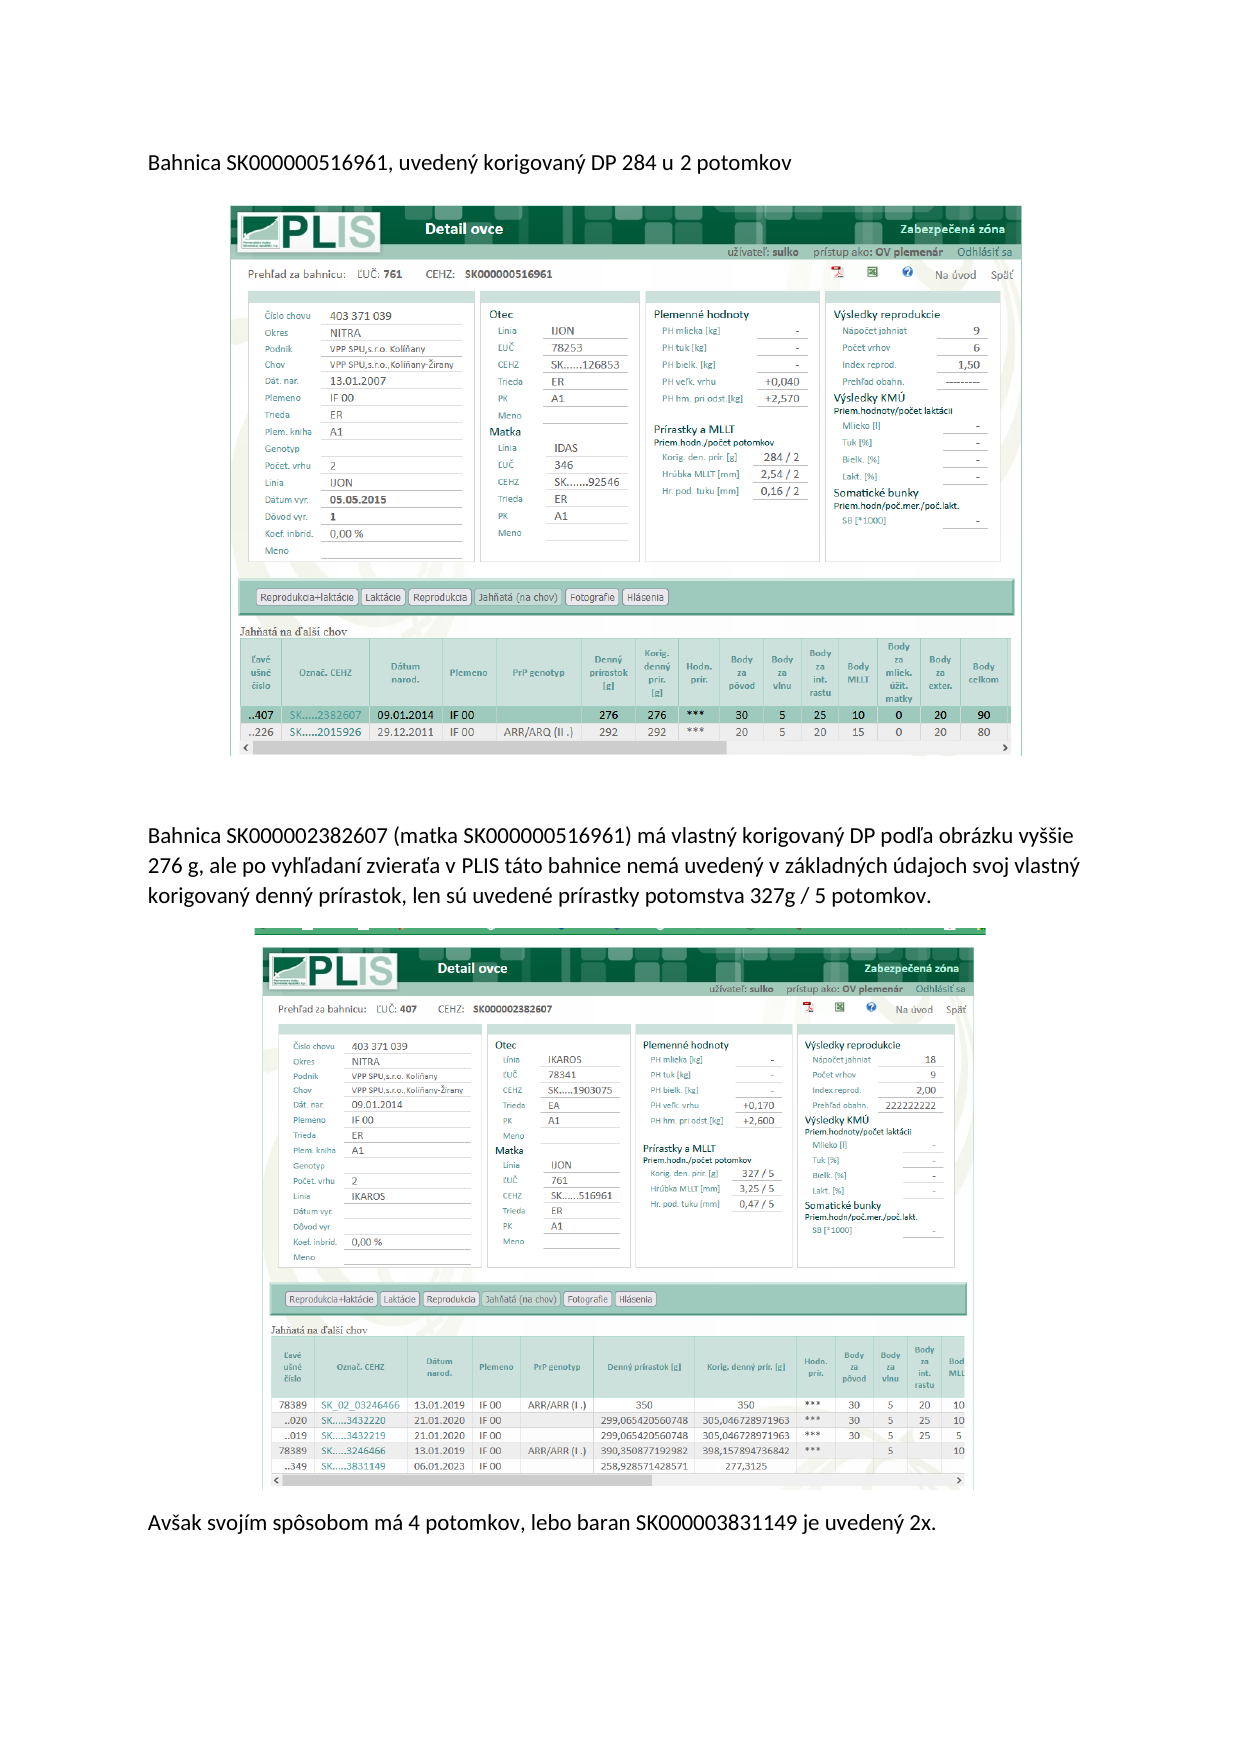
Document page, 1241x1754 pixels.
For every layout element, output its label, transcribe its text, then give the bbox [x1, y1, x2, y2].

picture [254, 928, 986, 1490]
text Bahnica SK000000516961, uvedený korigovaný DP 284 u 2 potomkov [148, 148, 1093, 176]
picture [207, 194, 1034, 756]
text Bahnica SK000002382607 (matka SK000000516961) má vlastný korigovaný DP podľa obrázku vyššie 276 g, ale po vyhľadaní zvieraťa v PLIS táto bahnice nemá uvedený v základných údajoch svoj vlastný korigovaný denný prírastok, len sú uvedené prírastky potomstva 327g / 5 potomkov. [148, 821, 1093, 910]
text Avšak svojím spôsobom má 4 potomkov, lebo baran SK000003831149 je uvedený 2x. [148, 1508, 1093, 1536]
